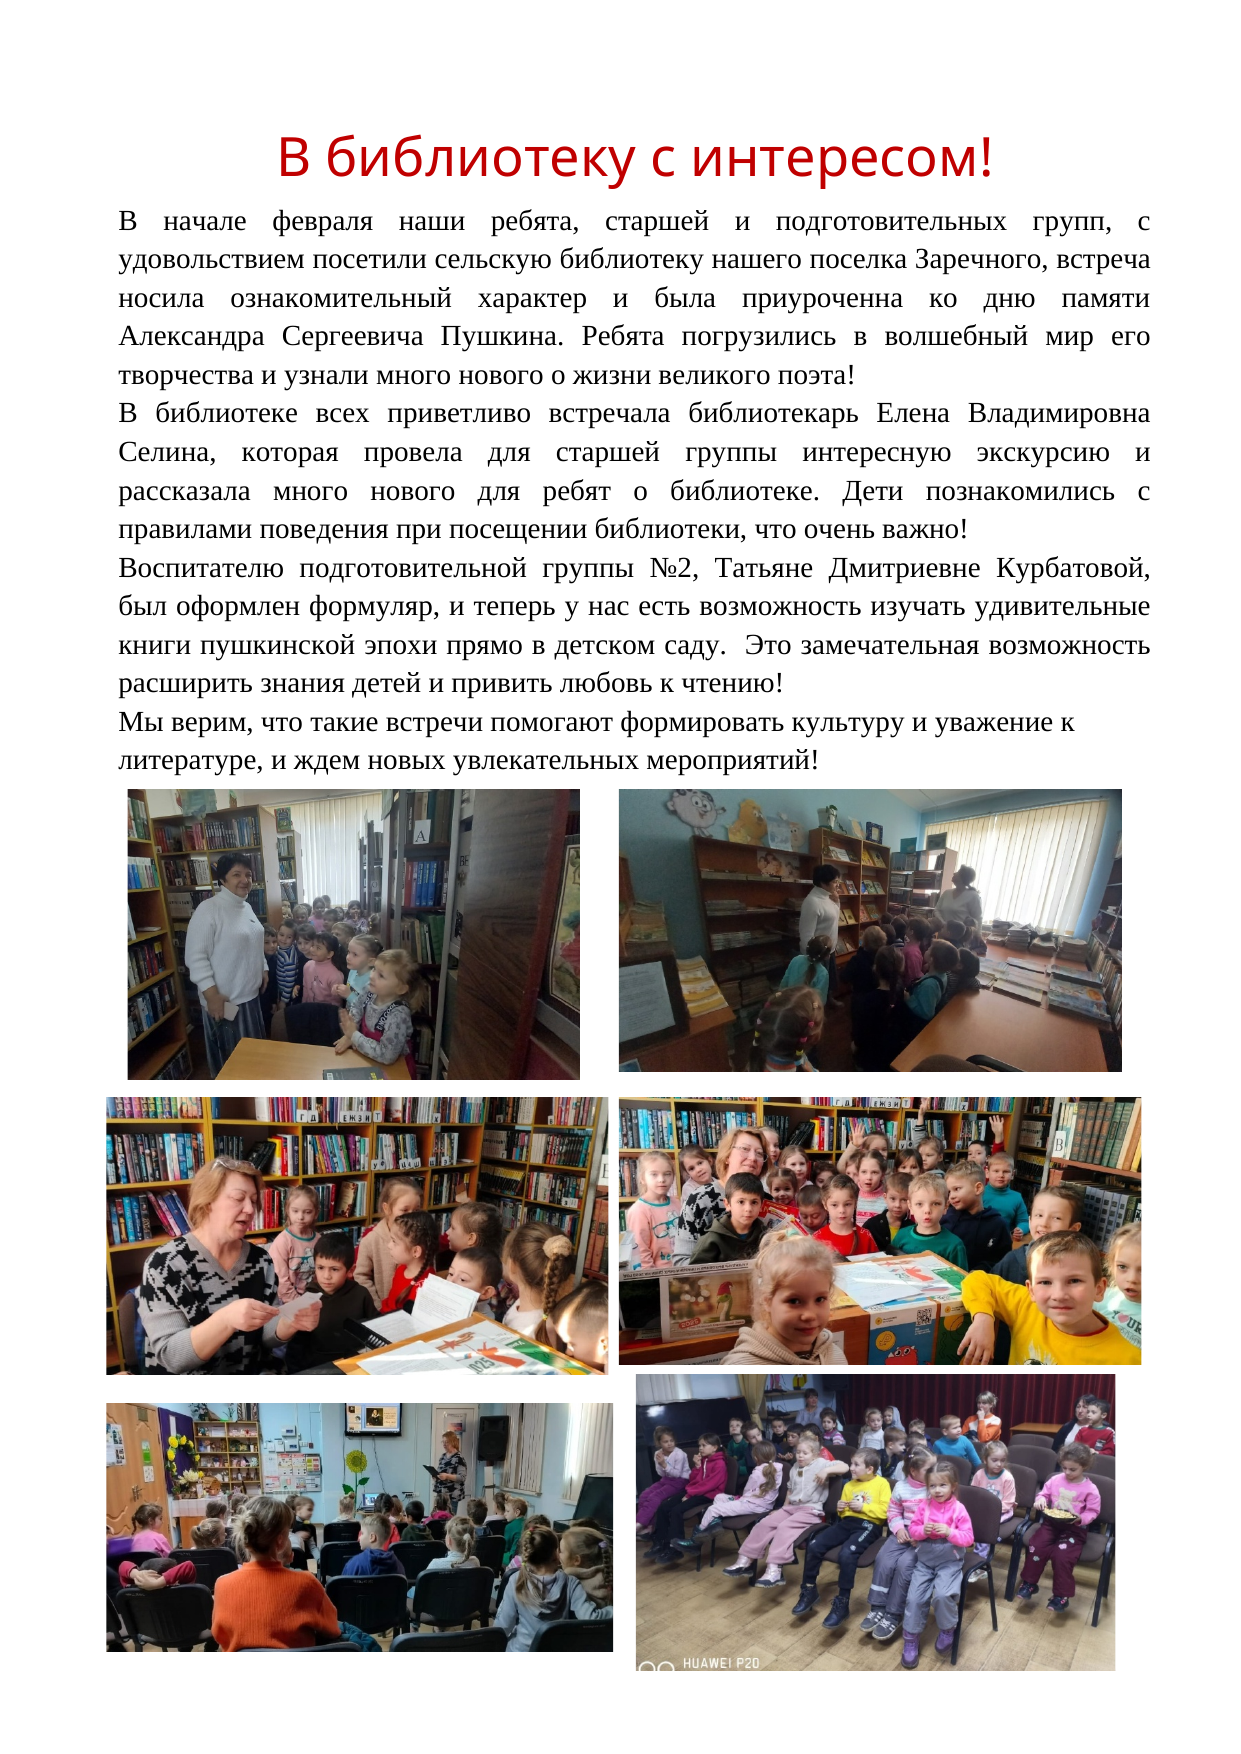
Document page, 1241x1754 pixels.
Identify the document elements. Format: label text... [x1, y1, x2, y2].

text литературе, и ждем новых увлекательных мероприятий! [118, 742, 1152, 776]
picture [618, 1097, 1142, 1365]
text В библиотеке всех приветливо встречала библиотекарь Елена Владимировна Селина, которая провела для старшей группы интересную экскурсию и рассказала много нового для ребят о библиотеке. Дети познакомились с правилами поведения при посещении библиотеки, что очень важно! [118, 396, 1152, 545]
picture [618, 789, 1122, 1072]
text В начале февраля наши ребята, старшей и подготовительных групп, с удовольствием посетили сельскую библиотеку нашего поселка Заречного, встреча носила ознакомительный характер и была приуроченна ко дню памяти Александра Сергеевича Пушкина. Ребята погрузились в волшебный мир его творчества и узнали много нового о жизни великого поэта! [118, 203, 1152, 391]
picture [635, 1374, 1116, 1671]
text В библиотеку с интересом! [118, 118, 1152, 192]
text Мы верим, что такие встречи помогают формировать культуру и уважение к [118, 704, 1152, 737]
picture [127, 789, 580, 1080]
text Воспитателю подготовительной группы №2, Татьяне Дмитриевне Курбатовой, был оформлен формуляр, и теперь у нас есть возможность изучать удивительные книги пушкинской эпохи прямо в детском саду. Это замечательная возможность расширить знания детей и привить любовь к чтению! [118, 550, 1152, 699]
picture [106, 1097, 609, 1375]
picture [106, 1403, 614, 1652]
